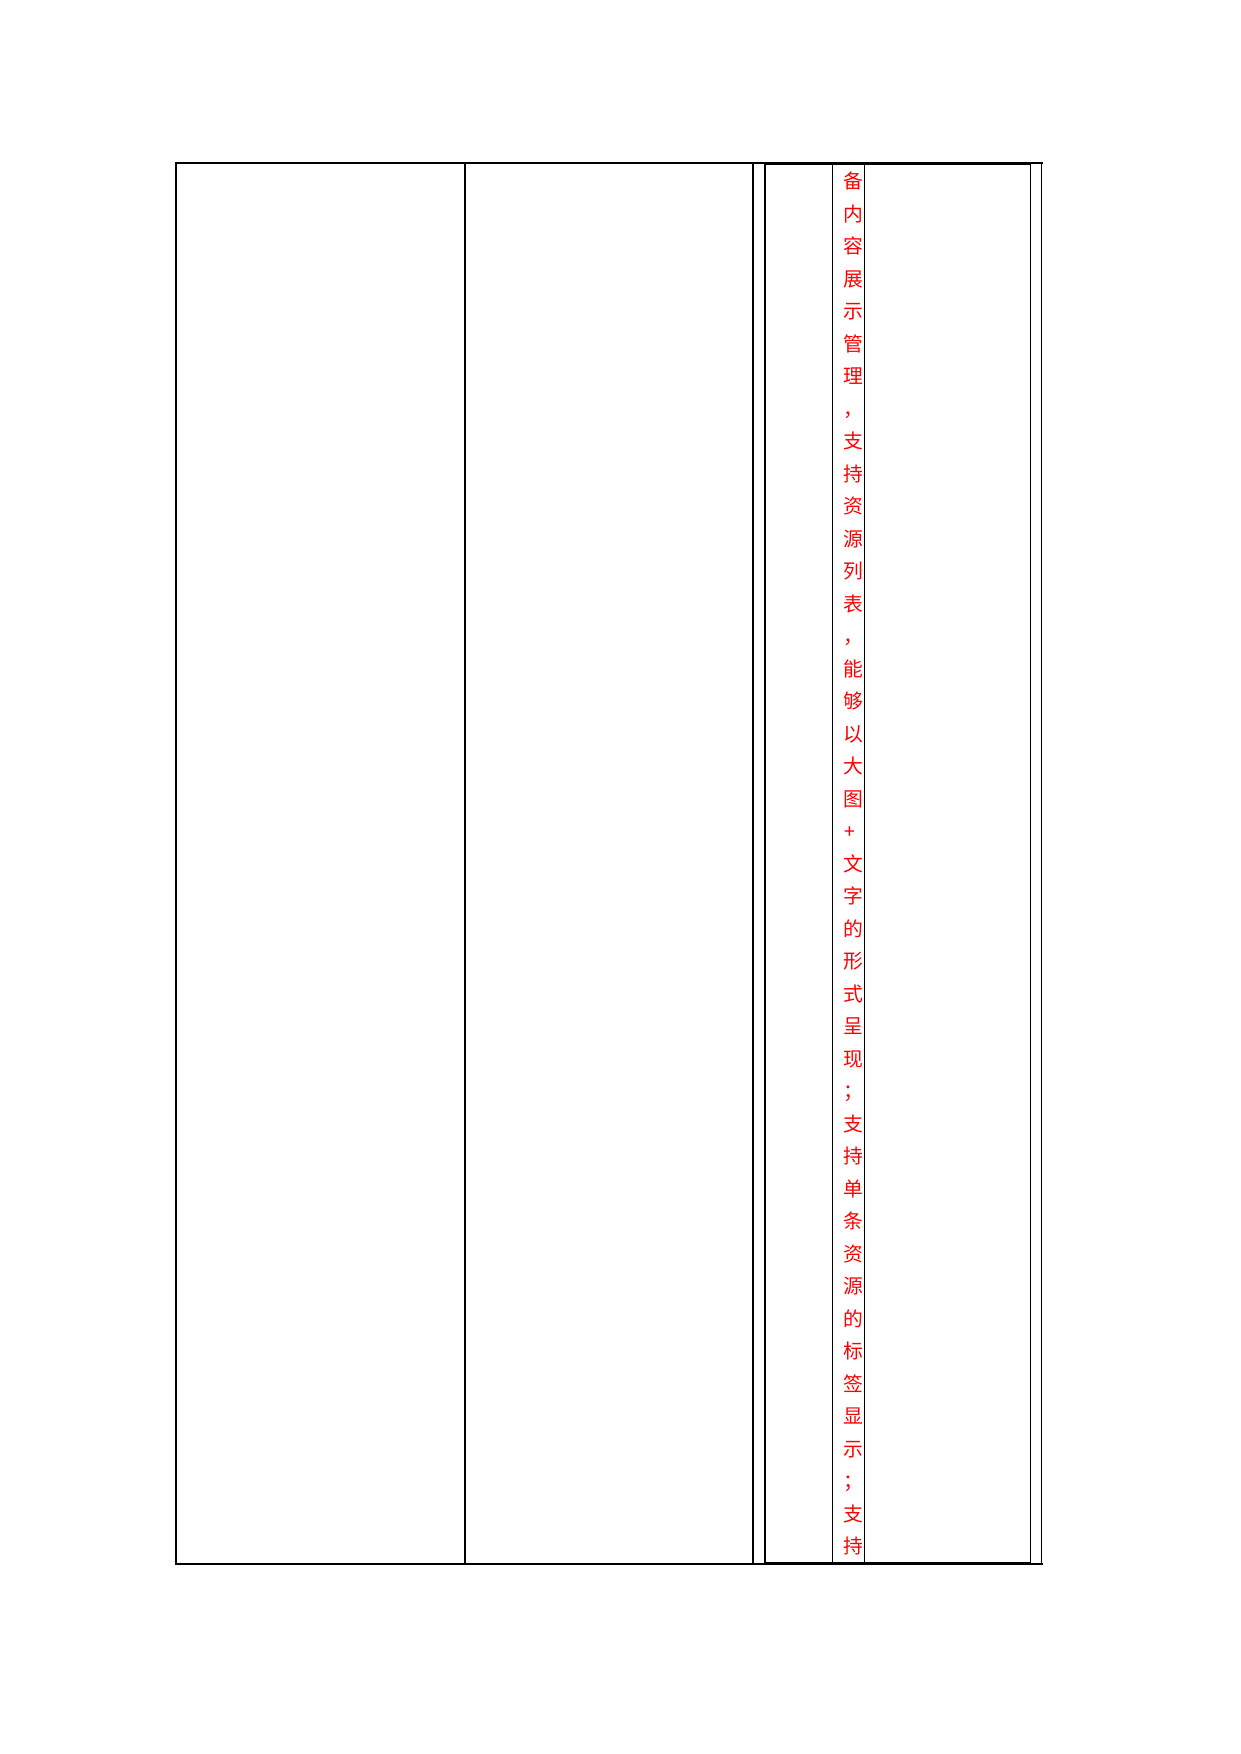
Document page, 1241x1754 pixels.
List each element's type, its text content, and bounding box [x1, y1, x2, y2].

table_cell [766, 165, 832, 1562]
table_cell 1 [177, 164, 464, 1563]
table_cell [466, 164, 752, 1563]
table_cell [865, 165, 1030, 1562]
table_cell [1031, 164, 1041, 1563]
table_cell [754, 164, 764, 1563]
table_cell [833, 165, 864, 1562]
